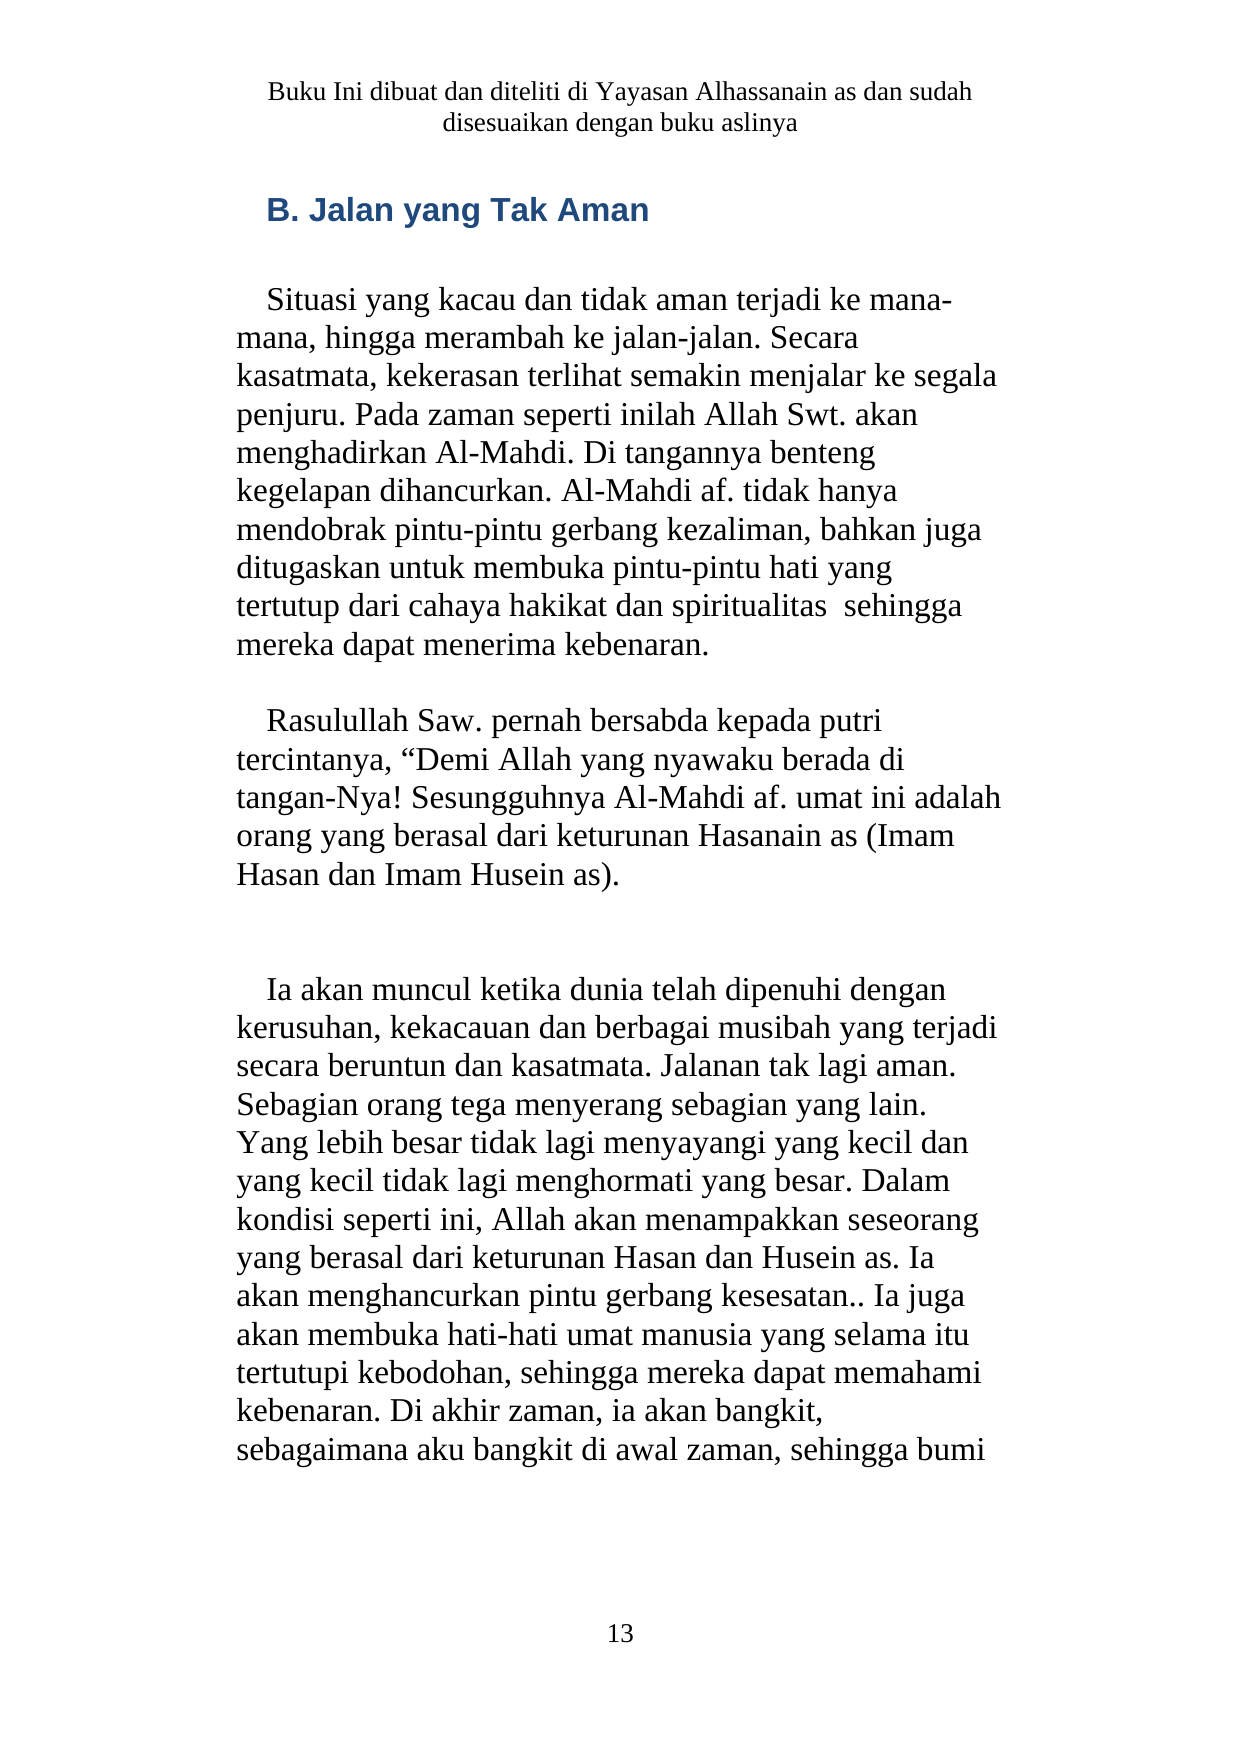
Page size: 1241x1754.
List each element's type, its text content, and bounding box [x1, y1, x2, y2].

text Rasulullah Saw. pernah bersabda kepada putri tercintanya, “Demi Allah yang nyawaku berada di tangan-Nya! Sesungguhnya Al-Mahdi af. umat ini adalah orang yang berasal dari keturunan Hasanain as (Imam Hasan dan Imam Husein as). [236, 701, 1004, 892]
text Situasi yang kacau dan tidak aman terjadi ke mana-mana, hingga merambah ke jalan-jalan. Secara kasatmata, kekerasan terlihat semakin menjalar ke segala penjuru. Pada zaman seperti inilah Allah Swt. akan menghadirkan Al-Mahdi. Di tangannya benteng kegelapan dihancurkan. Al-Mahdi af. tidak hanya mendobrak pintu-pintu gerbang kezaliman, bahkan juga ditugaskan untuk membuka pintu-pintu hati yang tertutup dari cahaya hakikat dan spiritualitas sehingga mereka dapat menerima kebenaran. [236, 279, 1004, 662]
subtitle B. Jalan yang Tak Aman [236, 190, 1004, 228]
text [236, 969, 1004, 1467]
